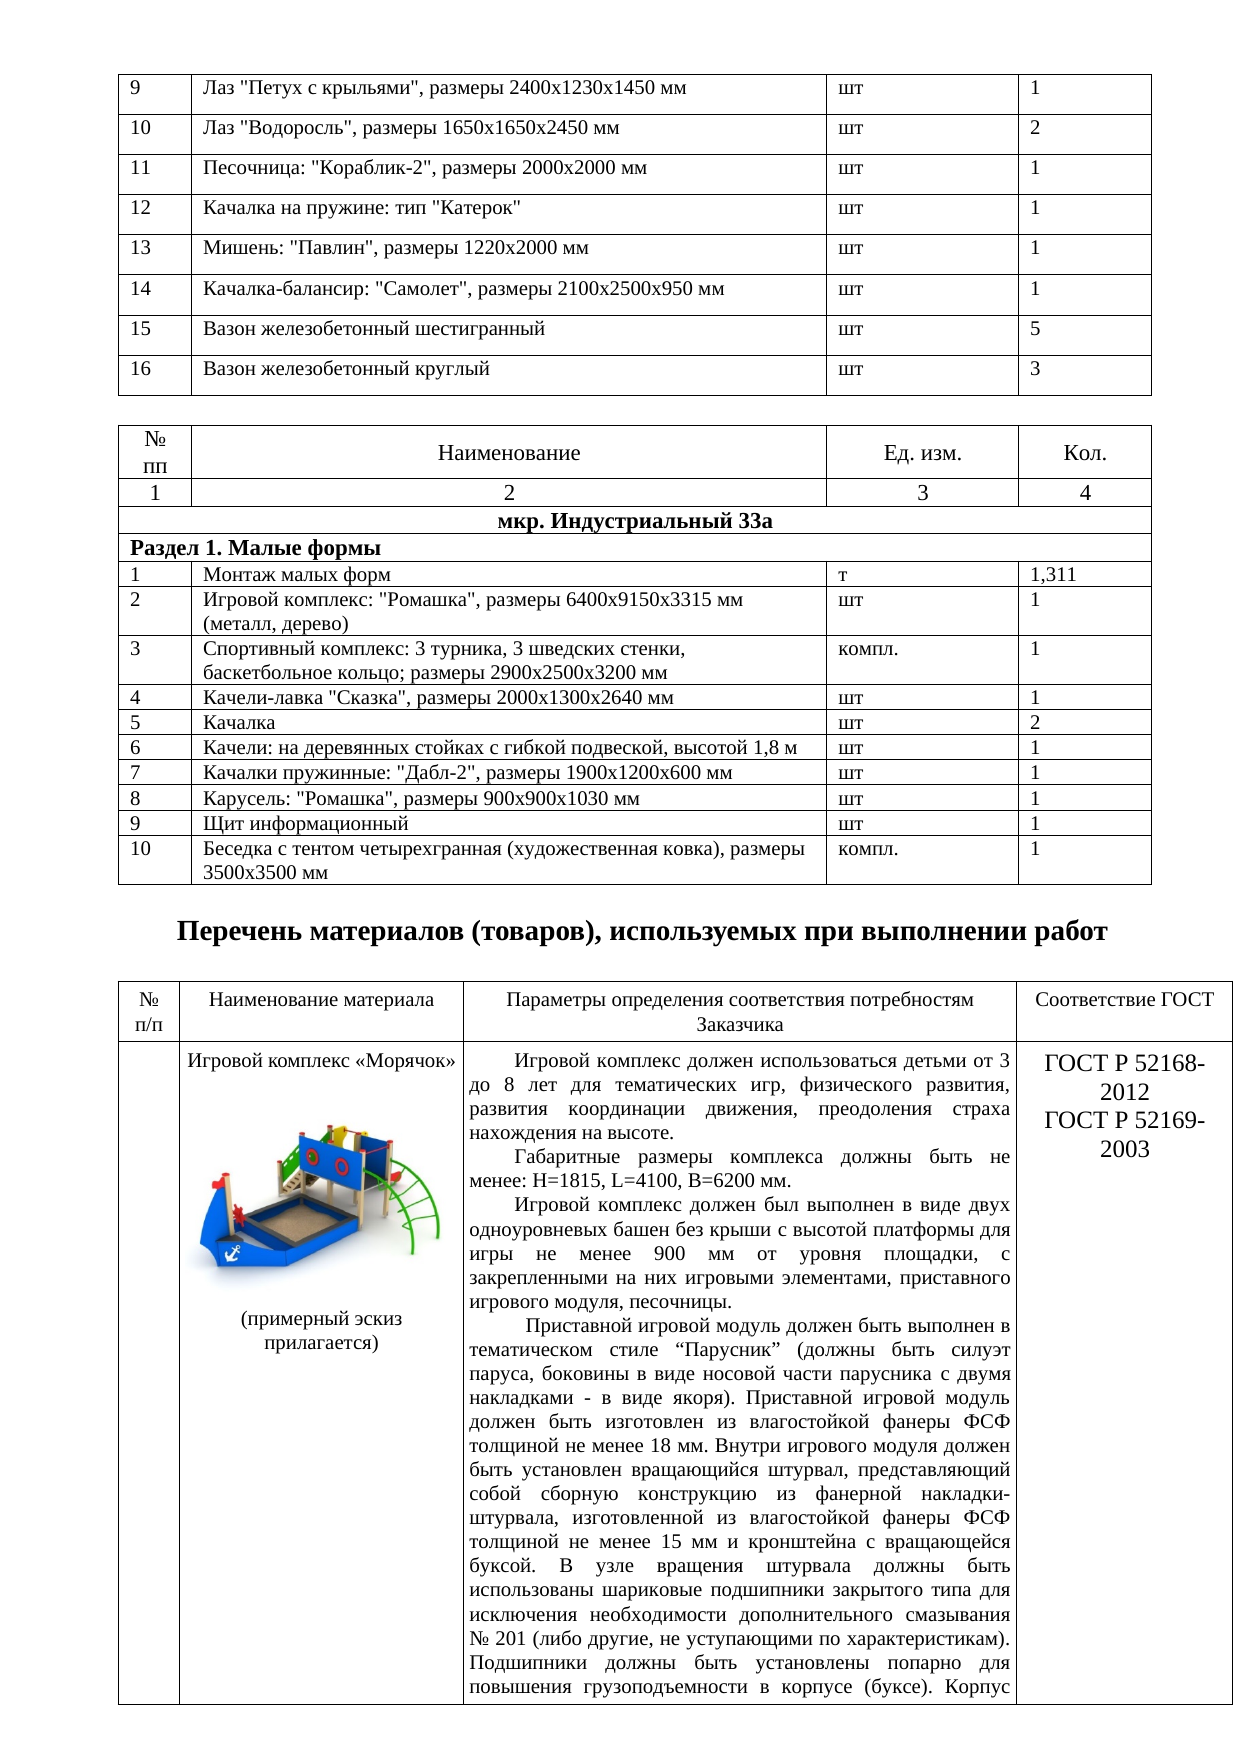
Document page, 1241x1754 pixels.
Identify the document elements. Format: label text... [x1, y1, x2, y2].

table_cell 5 [1019, 316, 1151, 354]
text Перечень материалов (товаров), используемых при выполнении работ [118, 913, 1167, 947]
table_cell 11 [119, 155, 191, 194]
table_cell 3 [119, 636, 191, 684]
table_cell шт [827, 316, 1018, 354]
table_cell Качалка на пружине: тип "Катерок" [192, 195, 826, 234]
table_header № пп [119, 426, 191, 478]
table_cell шт [827, 115, 1018, 154]
table_cell 1 [1019, 636, 1151, 684]
table_cell 1 [1019, 811, 1151, 834]
table_cell 1 [1019, 235, 1151, 274]
table_cell 12 [119, 195, 191, 234]
table_cell 1 [1019, 760, 1151, 784]
table_cell Лаз "Петух с крыльями", размеры 2400x1230x1450 мм [192, 75, 826, 114]
table_cell 10 [119, 836, 191, 884]
table_cell 3 [827, 479, 1018, 506]
table_cell шт [827, 735, 1018, 759]
table_cell 1 [119, 479, 191, 506]
table_cell 1 [1019, 735, 1151, 759]
table_cell 5 [119, 710, 191, 734]
table_cell 4 [119, 685, 191, 709]
table_header Наименование материала [180, 982, 463, 1041]
table_cell шт [827, 587, 1018, 635]
table_cell т [827, 562, 1018, 586]
table_cell Качалка-балансир: "Самолет", размеры 2100x2500x950 мм [192, 275, 826, 314]
table_cell шт [827, 75, 1018, 114]
table_cell шт [827, 275, 1018, 314]
table_cell 2 [1019, 710, 1151, 734]
table_cell 2 [192, 479, 826, 506]
table_cell Карусель: "Ромашка", размеры 900x900x1030 мм [192, 785, 826, 809]
table_cell Щит информационный [192, 811, 826, 834]
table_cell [1017, 1042, 1232, 1703]
table_cell 2 [1019, 115, 1151, 154]
table_cell Игровой комплекс: "Ромашка", размеры 6400х9150х3315 мм (металл, дерево) [192, 587, 826, 635]
table_cell Песочница: "Кораблик-2", размеры 2000x2000 мм [192, 155, 826, 194]
table_cell 15 [119, 316, 191, 354]
table_cell 9 [119, 811, 191, 834]
table_cell 1 [1019, 275, 1151, 314]
table_cell компл. [827, 836, 1018, 884]
table_cell Вазон железобетонный шестигранный [192, 316, 826, 354]
table_cell Беседка с тентом четырехгранная (художественная ковка), размеры 3500х3500 мм [192, 836, 826, 884]
table_cell 16 [119, 356, 191, 395]
table_cell 4 [1019, 479, 1151, 506]
table_cell Вазон железобетонный круглый [192, 356, 826, 395]
table_cell шт [827, 356, 1018, 395]
table_cell шт [827, 760, 1018, 784]
table_cell 9 [119, 75, 191, 114]
table_cell Мишень: "Павлин", размеры 1220x2000 мм [192, 235, 826, 274]
table_cell [119, 1042, 179, 1703]
table_cell шт [827, 785, 1018, 809]
table_cell 1 [119, 562, 191, 586]
table_cell шт [827, 155, 1018, 194]
table_cell 1 [1019, 587, 1151, 635]
table_cell Спортивный комплекс: 3 турника, 3 шведских стенки, баскетбольное кольцо; размеры 2900х2500х3200 мм [192, 636, 826, 684]
table_cell шт [827, 811, 1018, 834]
table_cell Монтаж малых форм [192, 562, 826, 586]
table_cell шт [827, 195, 1018, 234]
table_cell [464, 1042, 1016, 1703]
picture [185, 1100, 460, 1307]
table_cell Качалка [192, 710, 826, 734]
table_cell 10 [119, 115, 191, 154]
table_header Ед. изм. [827, 426, 1018, 478]
table_cell 1 [1019, 195, 1151, 234]
table_cell шт [827, 710, 1018, 734]
table_cell 13 [119, 235, 191, 274]
table_cell 8 [119, 785, 191, 809]
table_cell компл. [827, 636, 1018, 684]
table_cell 3 [1019, 356, 1151, 395]
table_cell Лаз "Водоросль", размеры 1650x1650x2450 мм [192, 115, 826, 154]
table_cell Качалки пружинные: "Дабл-2", размеры 1900x1200x600 мм [192, 760, 826, 784]
table_cell шт [827, 235, 1018, 274]
table_cell мкр. Индустриальный 33а [119, 507, 1151, 533]
table_cell 6 [119, 735, 191, 759]
table_header Соответствие ГОСТ [1017, 982, 1232, 1041]
table_cell шт [827, 685, 1018, 709]
table_cell Качели: на деревянных стойках с гибкой подвеской, высотой 1,8 м [192, 735, 826, 759]
table_cell 7 [119, 760, 191, 784]
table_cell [180, 1042, 463, 1703]
table_cell 1 [1019, 75, 1151, 114]
table_header Кол. [1019, 426, 1151, 478]
table_header Наименование [192, 426, 826, 478]
table_header № п/п [119, 982, 179, 1041]
table_cell 2 [119, 587, 191, 635]
table_cell 1 [1019, 785, 1151, 809]
table_cell Раздел 1. Малые формы [119, 534, 1151, 561]
table_cell 1 [1019, 155, 1151, 194]
table_cell 1,311 [1019, 562, 1151, 586]
table_cell 14 [119, 275, 191, 314]
table_header Параметры определения соответствия потребностям Заказчика [464, 982, 1016, 1041]
table_cell Качели-лавка "Сказка", размеры 2000х1300х2640 мм [192, 685, 826, 709]
table_cell 1 [1019, 685, 1151, 709]
table_cell 1 [1019, 836, 1151, 884]
